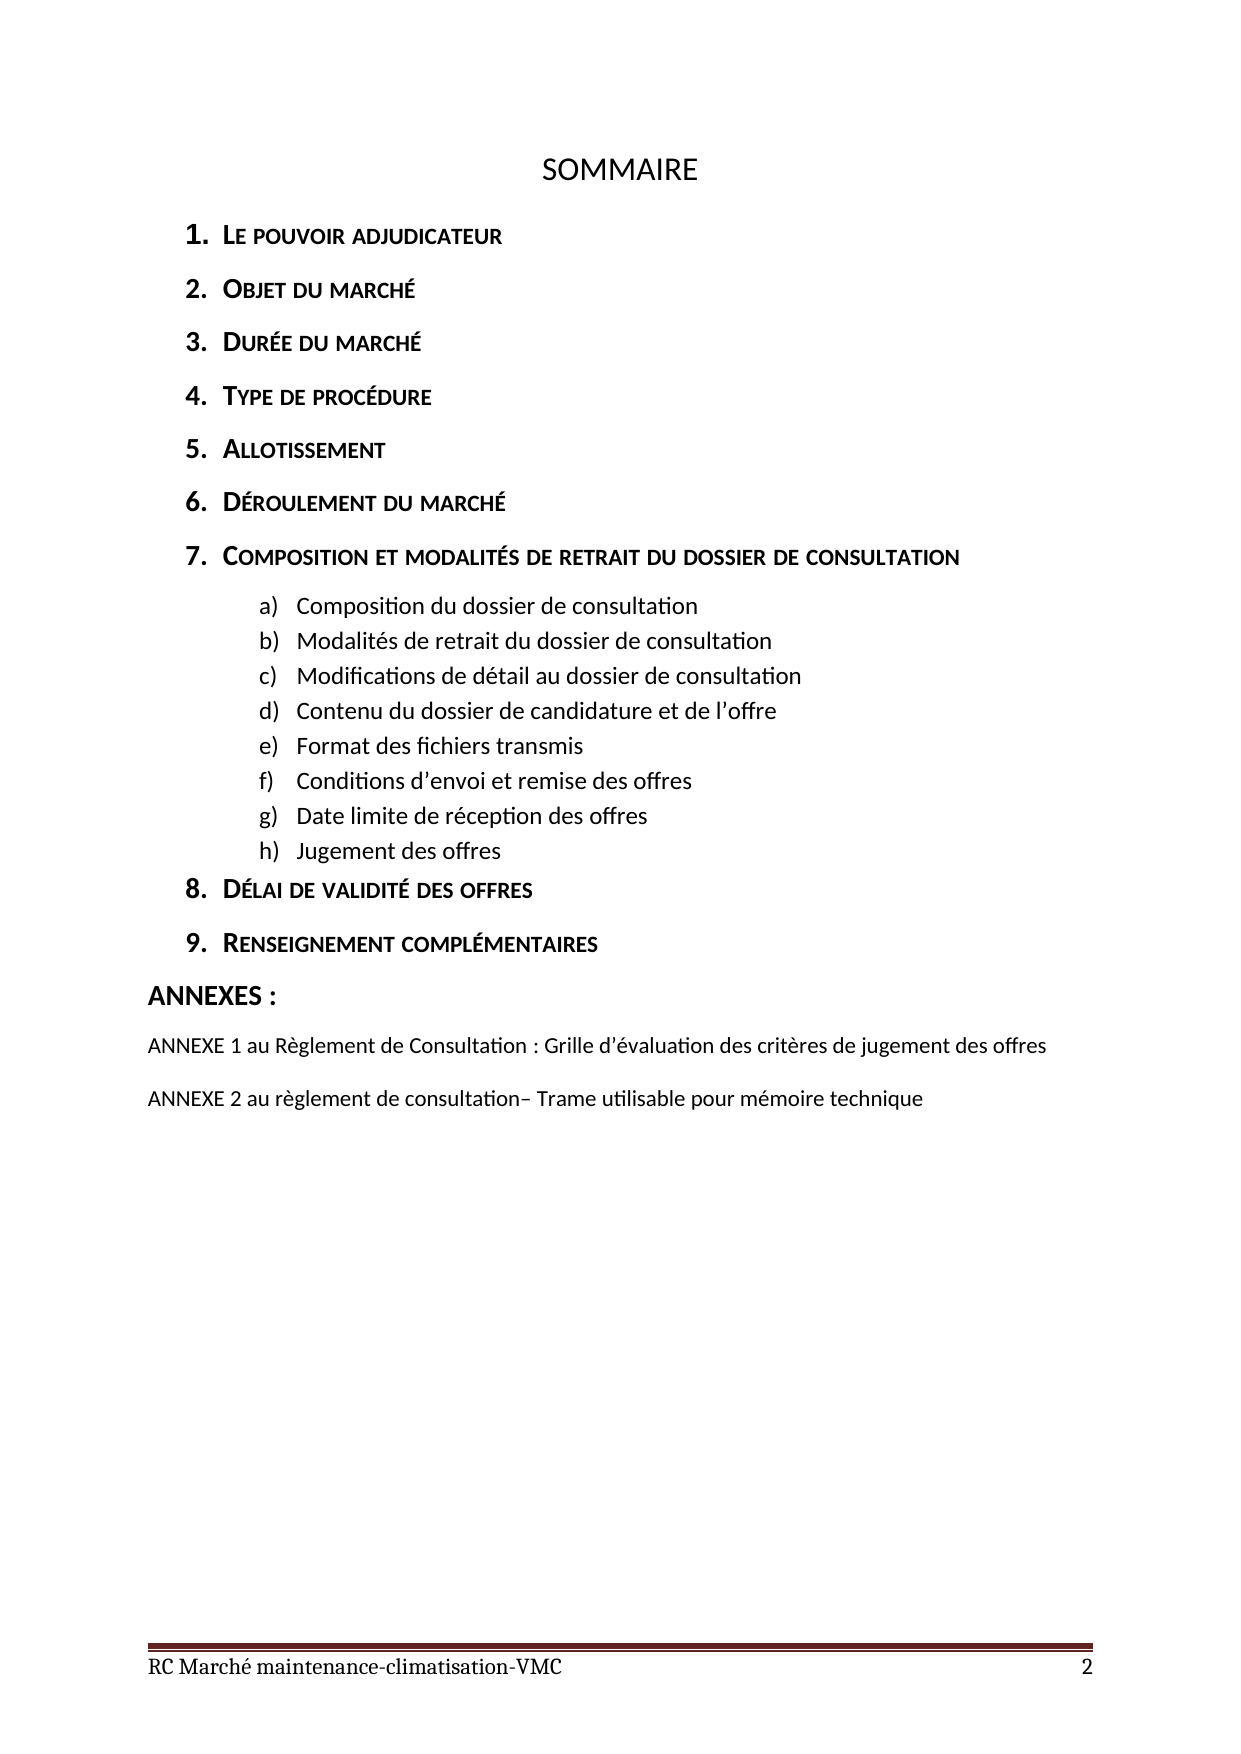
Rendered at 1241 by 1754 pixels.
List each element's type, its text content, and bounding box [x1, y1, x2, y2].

list Renseignement complémentaires [185, 924, 1093, 959]
list Date limite de réception des offres [259, 800, 1093, 831]
list Modalités de retrait du dossier de consultation [259, 625, 1093, 656]
list Composition du dossier de consultation [259, 590, 1093, 621]
list Type de procédure [185, 377, 1093, 412]
list Jugement des offres [259, 835, 1093, 866]
list Allotissement [185, 430, 1093, 466]
list Modifications de détail au dossier de consultation [259, 660, 1093, 691]
list Déroulement du marché [185, 483, 1093, 519]
list Composition et modalités de retrait du dossier de consultation [185, 537, 1093, 573]
text ANNEXES : [148, 977, 1093, 1013]
text ANNEXE 2 au règlement de consultation– Trame utilisable pour mémoire technique [148, 1084, 1093, 1112]
text SOMMAIRE [148, 148, 1093, 188]
list Durée du marché [185, 323, 1093, 359]
text ANNEXE 1 au Règlement de Consultation : Grille d’évaluation des critères de jugement des offres [148, 1031, 1093, 1059]
list Conditions d’envoi et remise des offres [259, 765, 1093, 796]
list Délai de validité des offres [185, 870, 1093, 906]
list Le pouvoir adjudicateur [185, 216, 1093, 252]
list Objet du marché [185, 270, 1093, 305]
list Format des fichiers transmis [259, 730, 1093, 761]
list Contenu du dossier de candidature et de l’offre [259, 695, 1093, 726]
